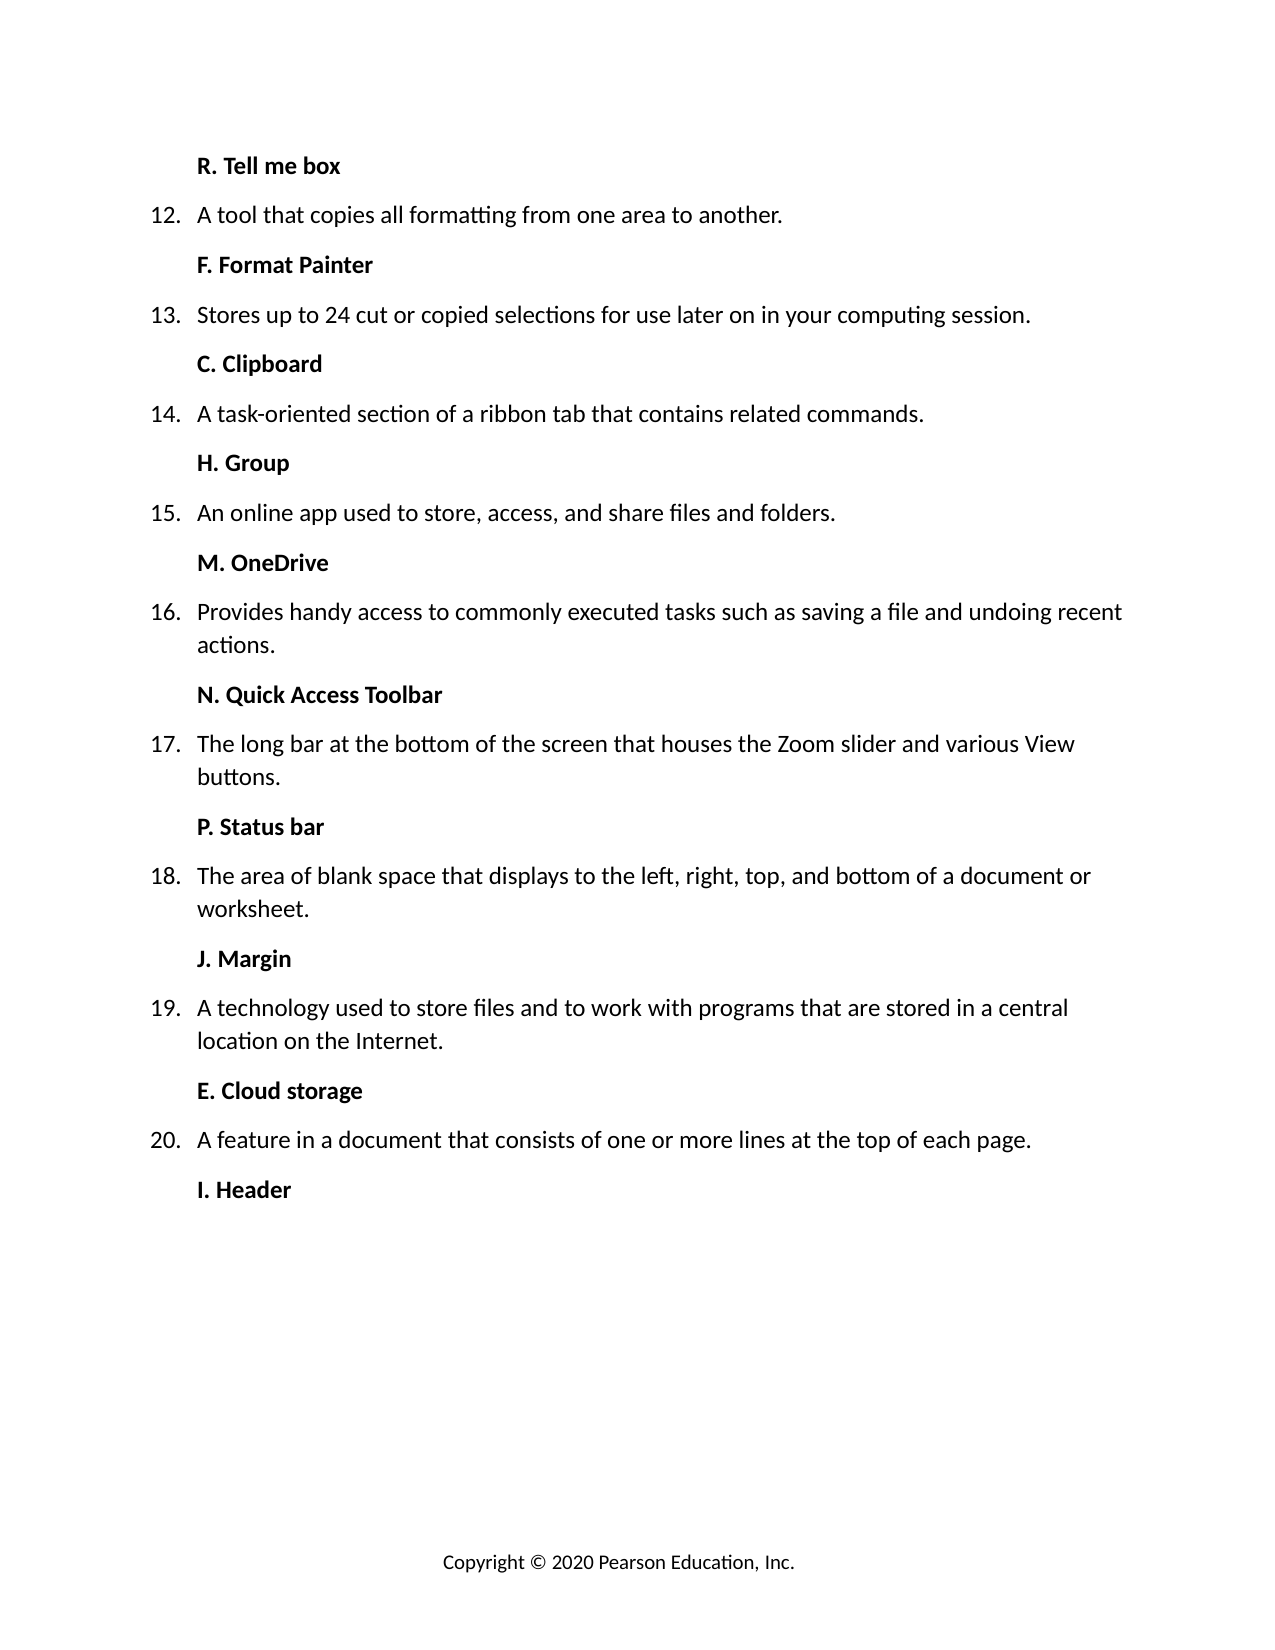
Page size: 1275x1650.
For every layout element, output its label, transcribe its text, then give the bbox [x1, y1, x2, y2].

list F. Format Painter [197, 249, 1125, 280]
text P. Status bar [197, 811, 1125, 841]
list A tool that copies all formatting from one area to another. [150, 199, 1125, 230]
text C. Clipboard [197, 348, 1125, 379]
list Stores up to 24 cut or copied selections for use later on in your computing session. [150, 299, 1125, 329]
text H. Group [197, 447, 1125, 478]
list The area of blank space that displays to the left, right, top, and bottom of a document or worksheet. [150, 860, 1125, 924]
list The long bar at the bottom of the screen that houses the Zoom slider and various View buttons. [150, 728, 1125, 792]
text E. Cloud storage [197, 1075, 1125, 1106]
list An online app used to store, access, and share files and folders. [150, 497, 1125, 528]
text N. Quick Access Toolbar [197, 679, 1125, 709]
list A technology used to store files and to work with programs that are stored in a central location on the Internet. [150, 992, 1125, 1056]
text I. Header [197, 1174, 1125, 1205]
text M. OneDrive [197, 547, 1125, 577]
list R. Tell me box [197, 150, 1125, 181]
list A task-oriented section of a ribbon tab that contains related commands. [150, 398, 1125, 428]
list A feature in a document that consists of one or more lines at the top of each page. [150, 1124, 1125, 1155]
list Provides handy access to commonly executed tasks such as saving a file and undoing recent actions. [150, 596, 1125, 660]
text J. Margin [197, 943, 1125, 973]
